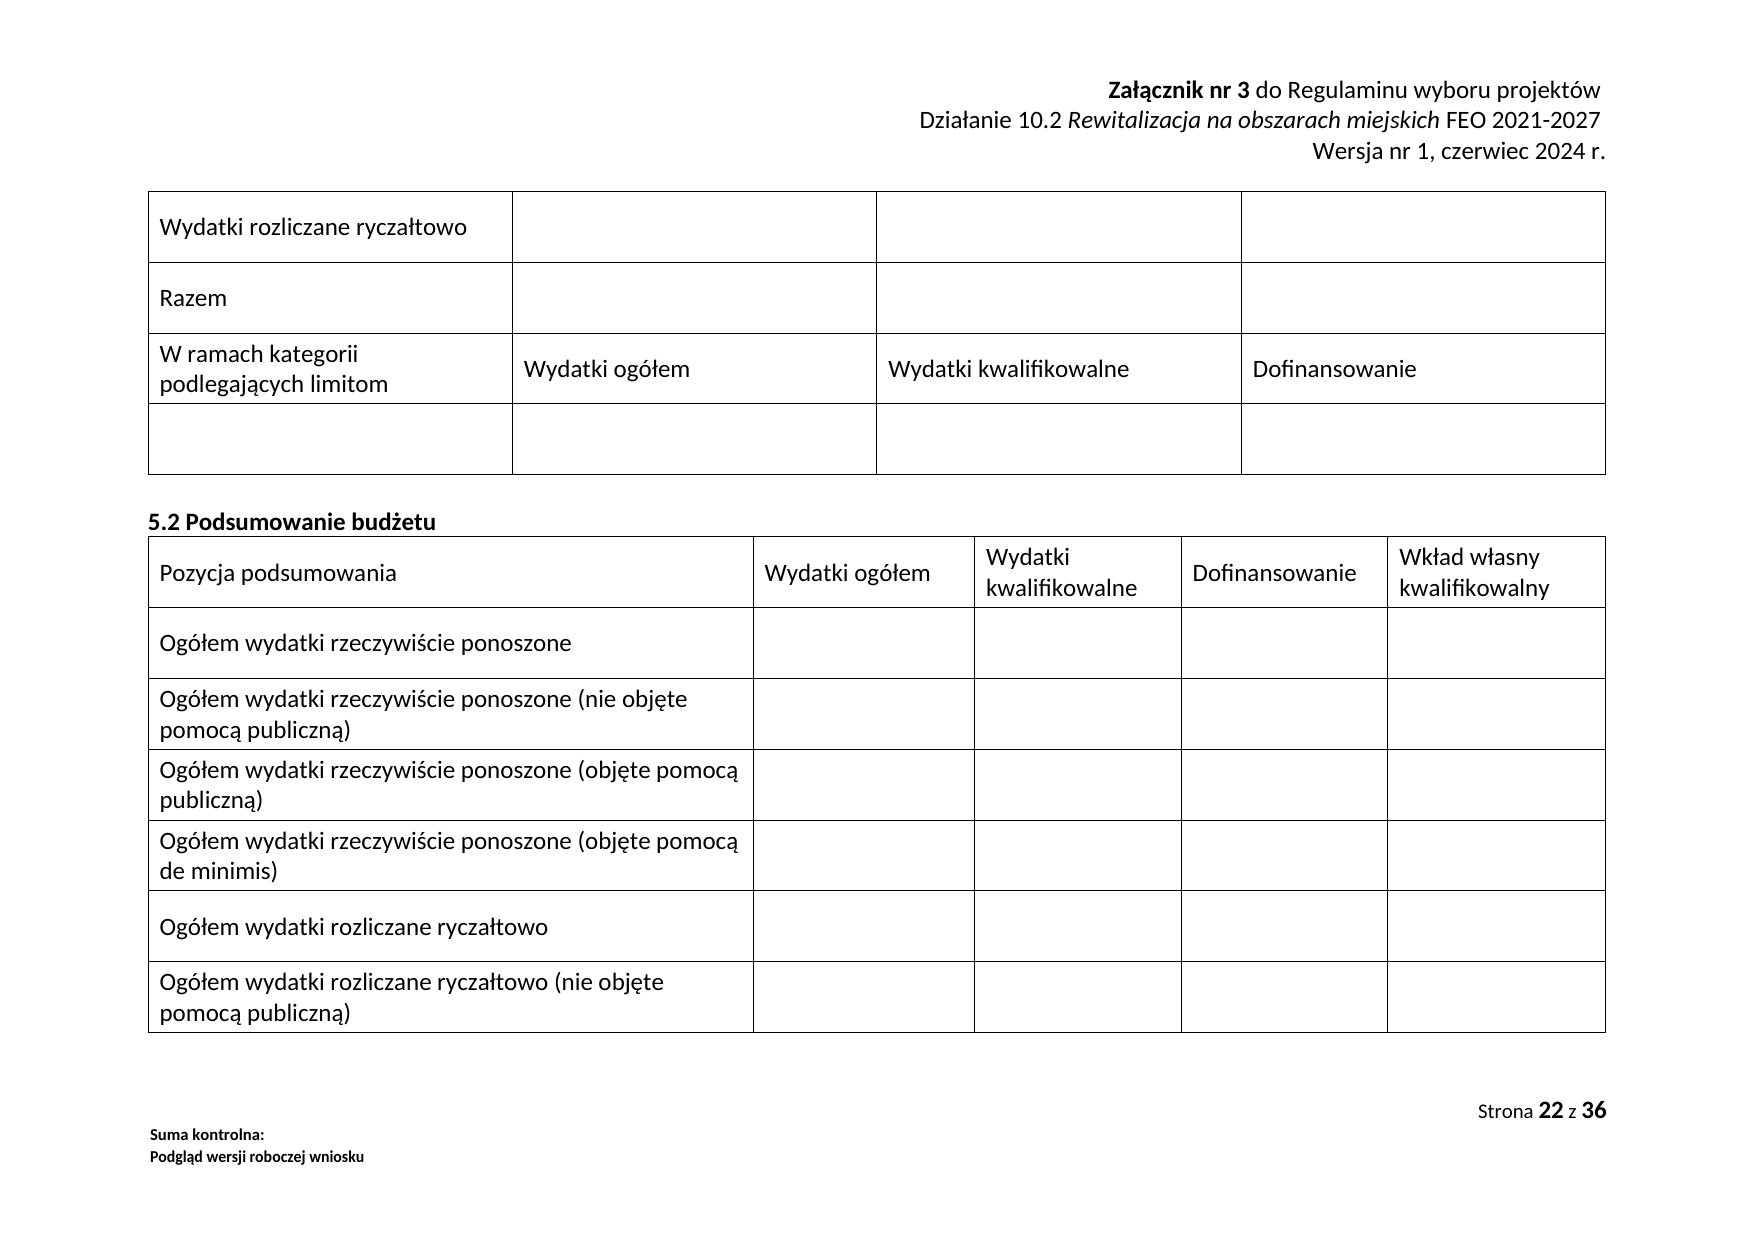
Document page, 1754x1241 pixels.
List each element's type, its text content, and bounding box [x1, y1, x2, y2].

table_header Wkład własny kwalifikowalny [1388, 537, 1605, 607]
table_cell [1242, 192, 1605, 262]
table_cell [1182, 821, 1387, 890]
table_header Pozycja podsumowania [149, 537, 753, 607]
table_cell Dofinansowanie [1242, 334, 1605, 403]
text 5.2 Podsumowanie budżetu [148, 506, 1606, 536]
table_cell [975, 608, 1181, 678]
table_cell [975, 962, 1181, 1032]
table_cell [975, 891, 1181, 961]
table_cell [1388, 750, 1605, 819]
table_cell [877, 192, 1241, 262]
table_cell Ogółem wydatki rzeczywiście ponoszone [149, 608, 753, 678]
table_cell [754, 750, 974, 819]
table_cell Ogółem wydatki rozliczane ryczałtowo [149, 891, 753, 961]
table_cell [975, 679, 1181, 749]
table_cell [1388, 679, 1605, 749]
table_cell Razem [149, 263, 512, 332]
table_cell Ogółem wydatki rzeczywiście ponoszone (nie objęte pomocą publiczną) [149, 679, 753, 749]
table_cell [754, 891, 974, 961]
table_cell [754, 821, 974, 890]
table_cell Ogółem wydatki rzeczywiście ponoszone (objęte pomocą publiczną) [149, 750, 753, 819]
table_cell [1242, 263, 1605, 332]
table_cell [975, 821, 1181, 890]
table_cell [1388, 608, 1605, 678]
table_cell [1242, 404, 1605, 474]
table_cell [1388, 821, 1605, 890]
table_cell [754, 608, 974, 678]
table_cell [1182, 750, 1387, 819]
table_cell [513, 404, 876, 474]
table_header Wydatki ogółem [754, 537, 974, 607]
table_cell [1388, 891, 1605, 961]
table_cell [877, 404, 1241, 474]
table_header Dofinansowanie [1182, 537, 1387, 607]
table_cell W ramach kategorii podlegających limitom [149, 334, 512, 403]
table_cell [513, 263, 876, 332]
table_cell Wydatki kwalifikowalne [877, 334, 1241, 403]
table_cell [149, 404, 512, 474]
table_cell [1182, 608, 1387, 678]
table_cell [1182, 891, 1387, 961]
table_cell [1182, 679, 1387, 749]
table_cell [754, 679, 974, 749]
table_cell [754, 962, 974, 1032]
table_cell [1182, 962, 1387, 1032]
table_cell [513, 192, 876, 262]
table_cell [1388, 962, 1605, 1032]
table_cell [975, 750, 1181, 819]
table_cell [877, 263, 1241, 332]
table_cell Ogółem wydatki rzeczywiście ponoszone (objęte pomocą de minimis) [149, 821, 753, 890]
table_cell Wydatki rozliczane ryczałtowo [149, 192, 512, 262]
table_header Wydatki kwalifikowalne [975, 537, 1181, 607]
table_cell Wydatki ogółem [513, 334, 876, 403]
table_cell Ogółem wydatki rozliczane ryczałtowo (nie objęte pomocą publiczną) [149, 962, 753, 1032]
